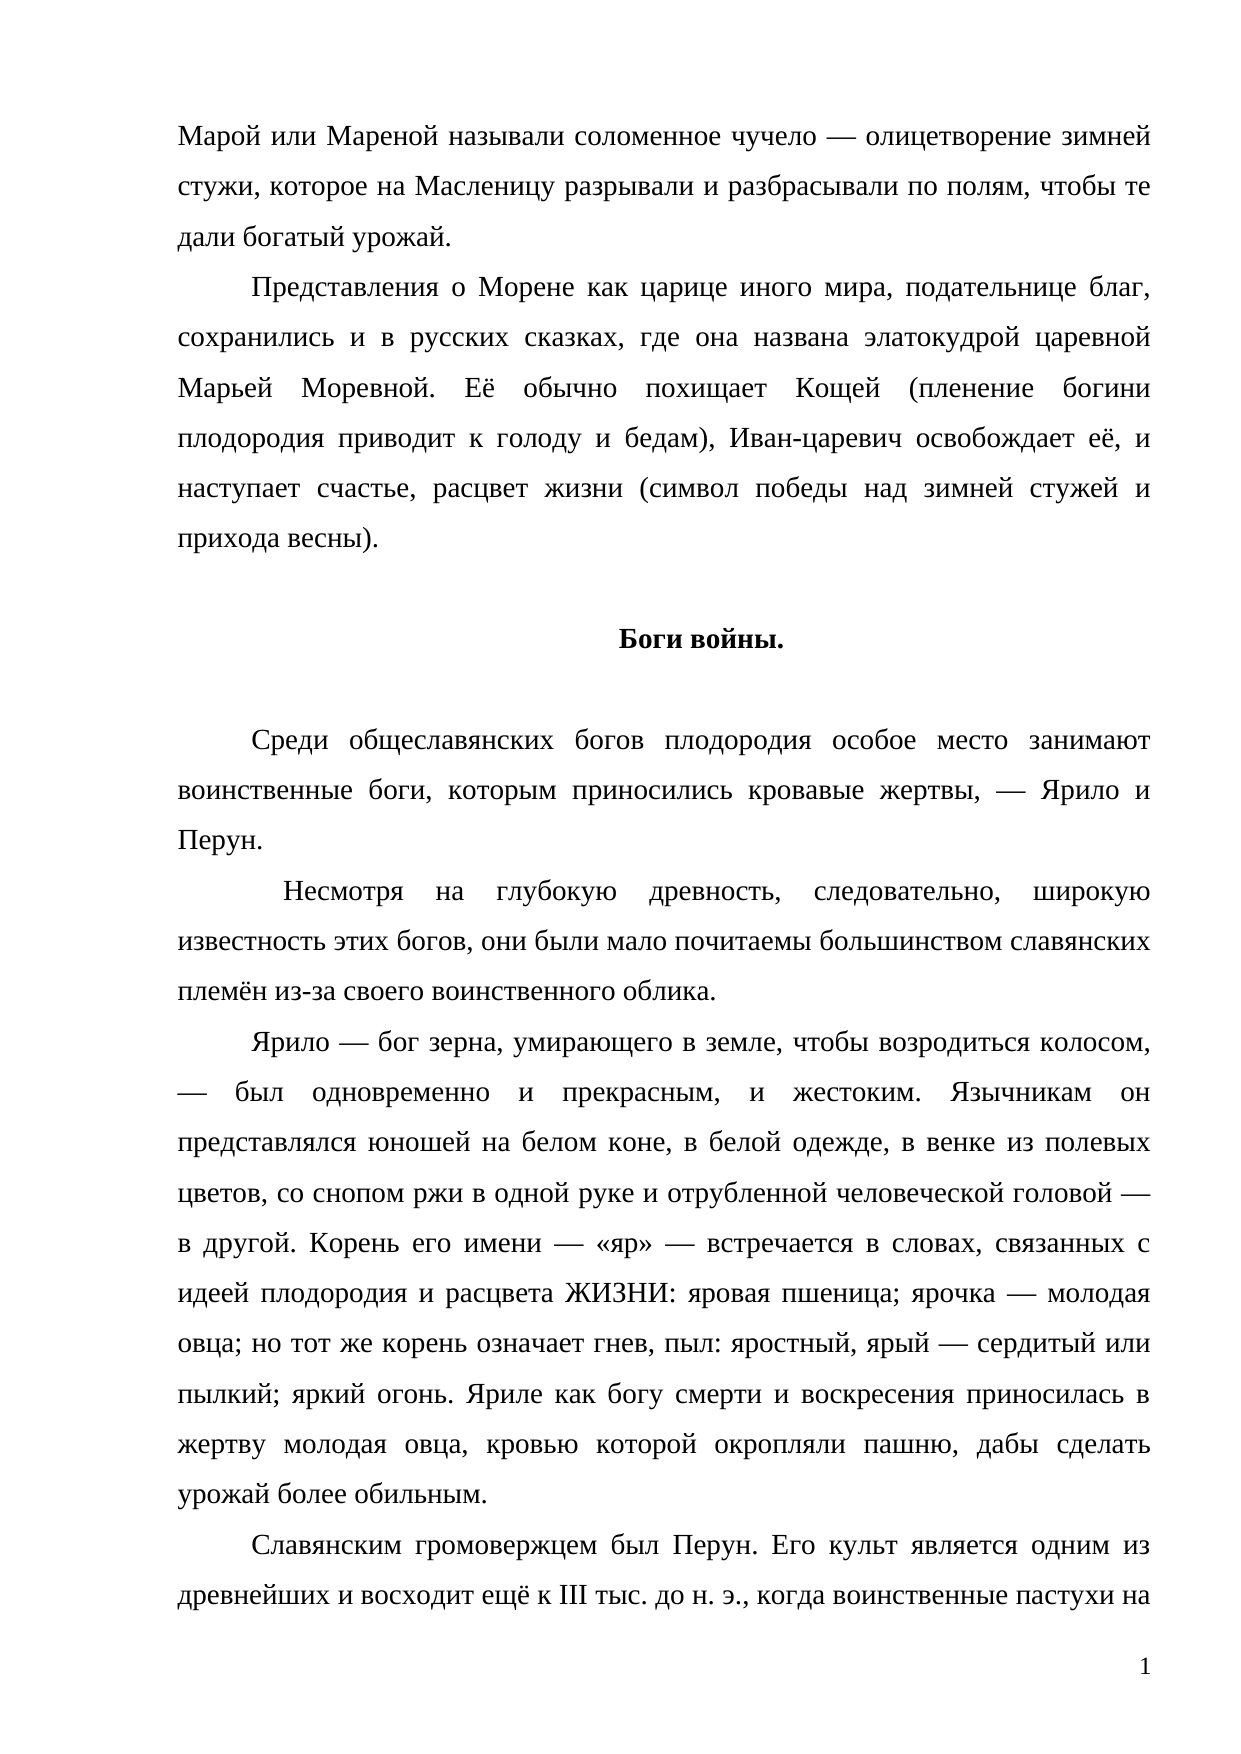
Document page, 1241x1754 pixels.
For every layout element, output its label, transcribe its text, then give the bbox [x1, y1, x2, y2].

text Несмотря на глубокую древность, следовательно, широкую известность этих богов, они были мало почитаемы большинством славянских племён из-за своего воинственного облика. [177, 873, 1152, 1007]
text Представления о Морене как царице иного мира, подательнице благ, сохранились и в русских сказках, где она названа элатокудрой царевной Марьей Моревной. Её обычно похищает Кощей (пленение богини плодородия приводит к голоду и бедам), Иван-царевич освобождает её, и наступает счастье, расцвет жизни (символ победы над зимней стужей и прихода весны). [177, 269, 1152, 554]
text Среди общеславянских богов плодородия особое место занимают воинственные боги, которым приносились кровавые жертвы, — Ярило и Перун. [177, 722, 1152, 856]
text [177, 118, 1152, 252]
text Боги войны. [177, 621, 1152, 655]
text Ярило — бог зерна, умирающего в земле, чтобы возродиться колосом, — был одновременно и прекрасным, и жестоким. Язычникам он представлялся юношей на белом коне, в белой одежде, в венке из полевых цветов, со снопом ржи в одной руке и отрубленной человеческой головой — в другой. Корень его имени — «яр» — встречается в словах, связанных с идеей плодородия и расцвета ЖИЗНИ: яровая пшеница; ярочка — молодая овца; но тот же корень означает гнев, пыл: яростный, ярый — сердитый или пылкий; яркий огонь. Яриле как богу смерти и воскресения приносилась в жертву молодая овца, кровью которой окропляли пашню, дабы сделать урожай более обильным. [177, 1024, 1152, 1510]
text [177, 1527, 1152, 1611]
